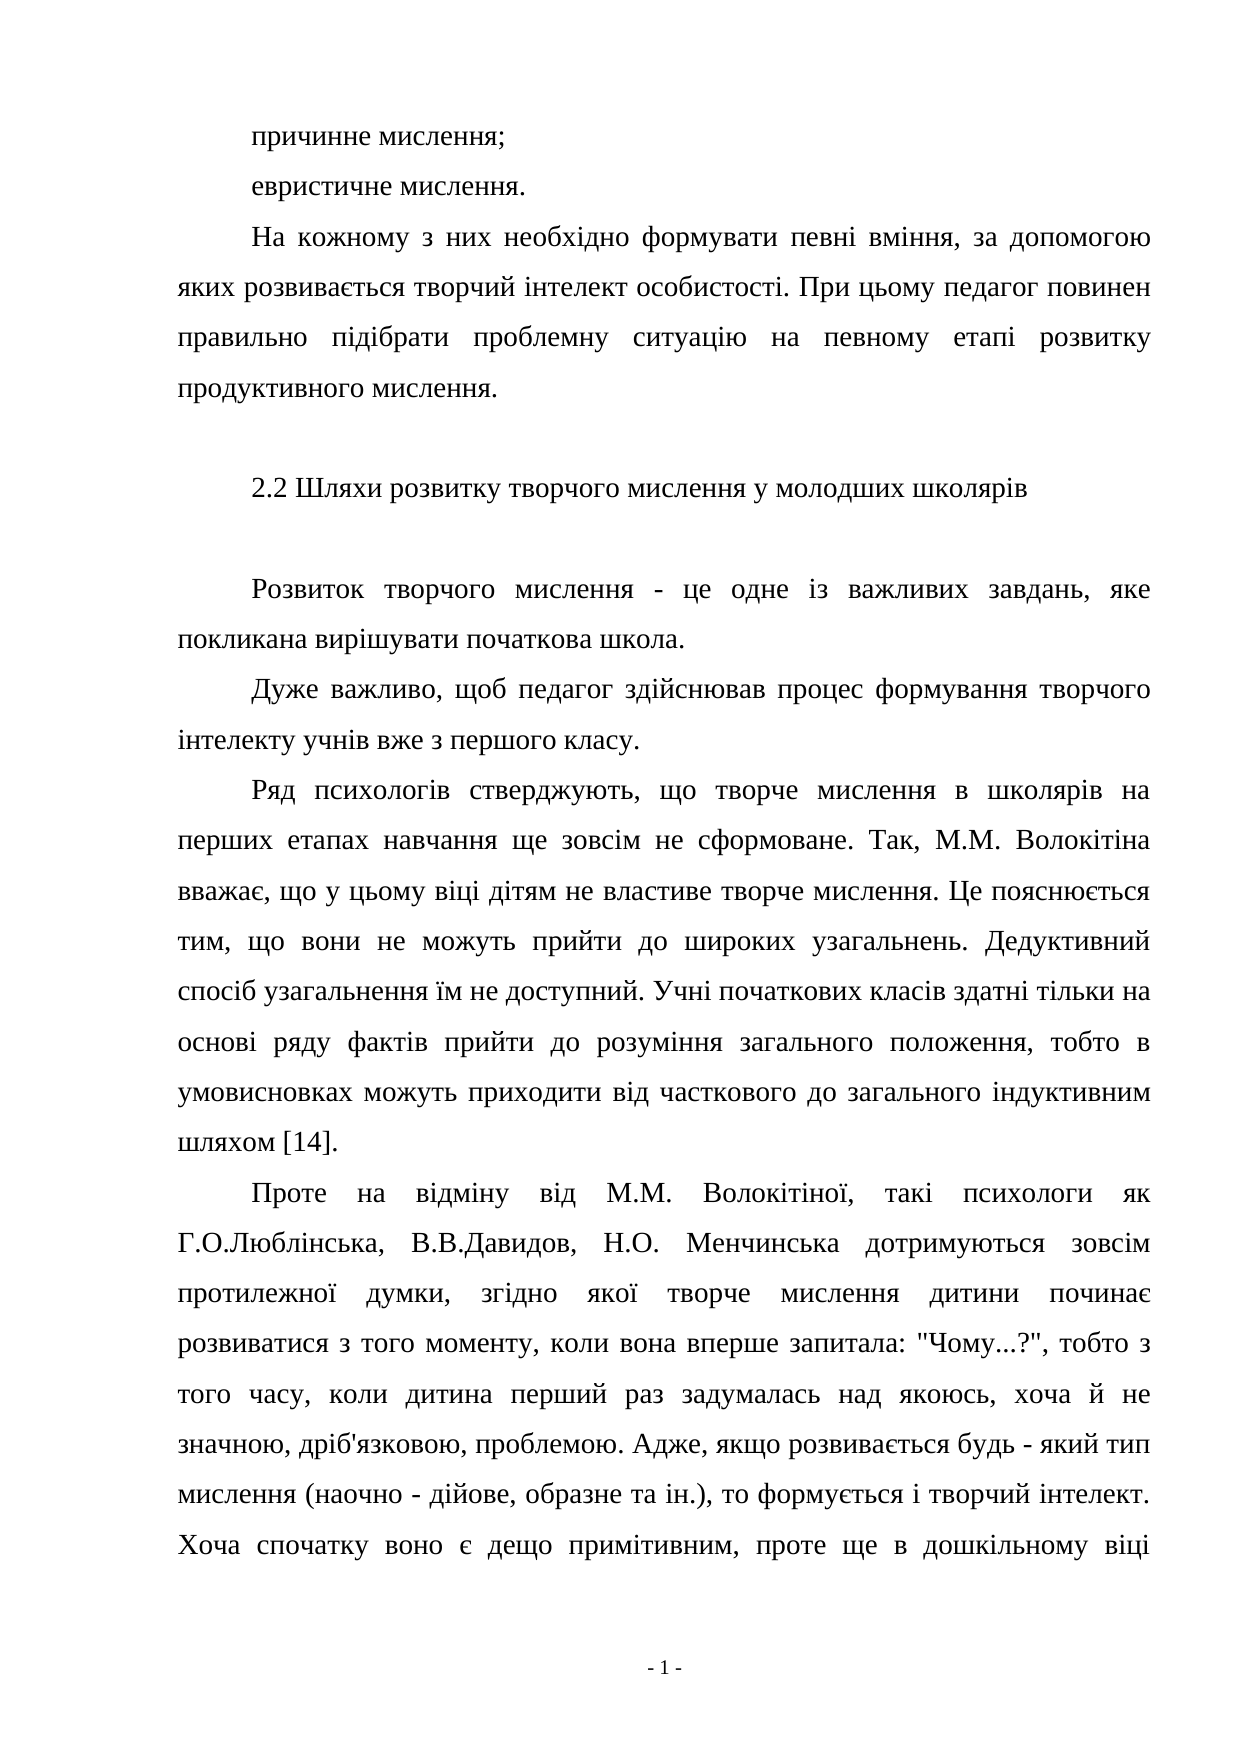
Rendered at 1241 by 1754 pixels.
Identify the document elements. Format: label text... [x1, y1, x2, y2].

text причинне мислення; [177, 118, 1152, 152]
text Ряд психологів стверджують, що творче мислення в школярів на перших етапах навчання ще зовсім не сформоване. Так, М.М. Волокітіна вважає, що у цьому віці дітям не властиве творче мислення. Це пояснюється тим, що вони не можуть прийти до широких узагальнень. Дедуктивний спосіб узагальнення їм не доступний. Учні початкових класів здатні тільки на основі ряду фактів прийти до розуміння загального положення, тобто в умовисновках можуть приходити від часткового до загального індуктивним шляхом [14]. [177, 772, 1152, 1158]
text Дуже важливо, щоб педагог здійснював процес формування творчого інтелекту учнів вже з першого класу. [177, 672, 1152, 755]
text На кожному з них необхідно формувати певні вміння, за допомогою яких розвивається творчий інтелект особистості. При цьому педагог повинен правильно підібрати проблемну ситуацію на певному етапі розвитку продуктивного мислення. [177, 219, 1152, 403]
text евристичне мислення. [177, 168, 1152, 202]
text Розвиток творчого мислення - це одне із важливих завдань, яке покликана вирішувати початкова школа. [177, 571, 1152, 655]
text 2.2 Шляхи розвитку творчого мислення у молодших школярів [177, 470, 1152, 504]
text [177, 1175, 1152, 1560]
